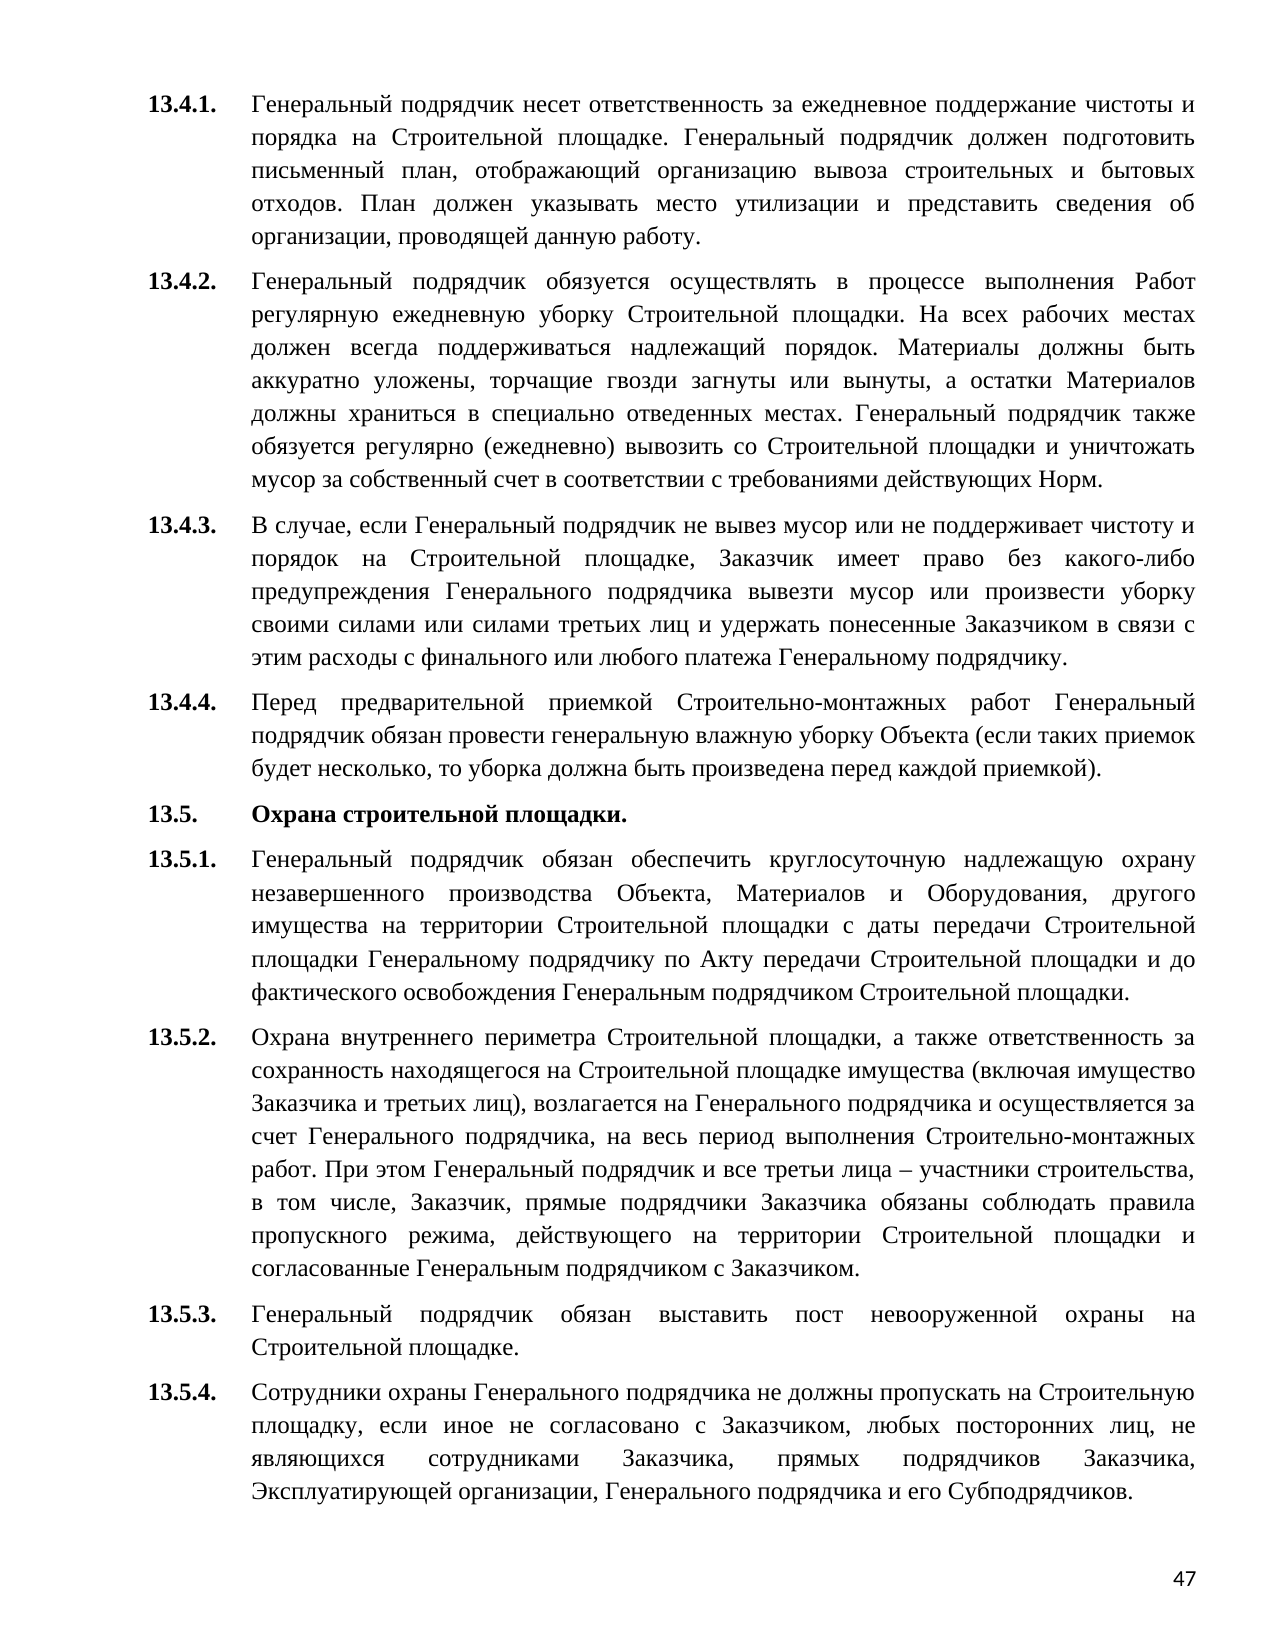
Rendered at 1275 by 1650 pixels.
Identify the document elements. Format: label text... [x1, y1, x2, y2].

list Генеральный подрядчик обязан выставить пост невооруженной охраны на Строительной площадке. [148, 1299, 1196, 1361]
list В случае, если Генеральный подрядчик не вывез мусор или не поддерживает чистоту и порядок на Строительной площадке, Заказчик имеет право без какого-либо предупреждения Генерального подрядчика вывезти мусор или произвести уборку своими силами или силами третьих лиц и удержать понесенные Заказчиком в связи с этим расходы с финального или любого платежа Генеральному подрядчику. [148, 510, 1196, 671]
list Генеральный подрядчик обязан обеспечить круглосуточную надлежащую охрану незавершенного производства Объекта, Материалов и Оборудования, другого имущества на территории Строительной площадки с даты передачи Строительной площадки Генеральному подрядчику по Акту передачи Строительной площадки и до фактического освобождения Генеральным подрядчиком Строительной площадки. [148, 844, 1196, 1005]
list Охрана внутреннего периметра Строительной площадки, а также ответственность за сохранность находящегося на Строительной площадке имущества (включая имущество Заказчика и третьих лиц), возлагается на Генерального подрядчика и осуществляется за счет Генерального подрядчика, на весь период выполнения Строительно-монтажных работ. При этом Генеральный подрядчик и все третьи лица – участники строительства, в том числе, Заказчик, прямые подрядчики Заказчика обязаны соблюдать правила пропускного режима, действующего на территории Строительной площадки и согласованные Генеральным подрядчиком с Заказчиком. [148, 1022, 1196, 1282]
list Генеральный подрядчик обязуется осуществлять в процессе выполнения Работ регулярную ежедневную уборку Строительной площадки. На всех рабочих местах должен всегда поддерживаться надлежащий порядок. Материалы должны быть аккуратно уложены, торчащие гвозди загнуты или вынуты, а остатки Материалов должны храниться в специально отведенных местах. Генеральный подрядчик также обязуется регулярно (ежедневно) вывозить со Строительной площадки и уничтожать мусор за собственный счет в соответствии с требованиями действующих Норм. [148, 266, 1196, 493]
list Сотрудники охраны Генерального подрядчика не должны пропускать на Строительную площадку, если иное не согласовано с Заказчиком, любых посторонних лиц, не являющихся сотрудниками Заказчика, прямых подрядчиков Заказчика, Эксплуатирующей организации, Генерального подрядчика и его Субподрядчиков. [148, 1377, 1196, 1505]
list Охрана строительной площадки. [148, 799, 1196, 828]
list Генеральный подрядчик несет ответственность за ежедневное поддержание чистоты и порядка на Строительной площадке. Генеральный подрядчик должен подготовить письменный план, отображающий организацию вывоза строительных и бытовых отходов. План должен указывать место утилизации и представить сведения об организации, проводящей данную работу. [148, 89, 1196, 249]
list Перед предварительной приемкой Строительно-монтажных работ Генеральный подрядчик обязан провести генеральную влажную уборку Объекта (если таких приемок будет несколько, то уборка должна быть произведена перед каждой приемкой). [148, 687, 1196, 782]
